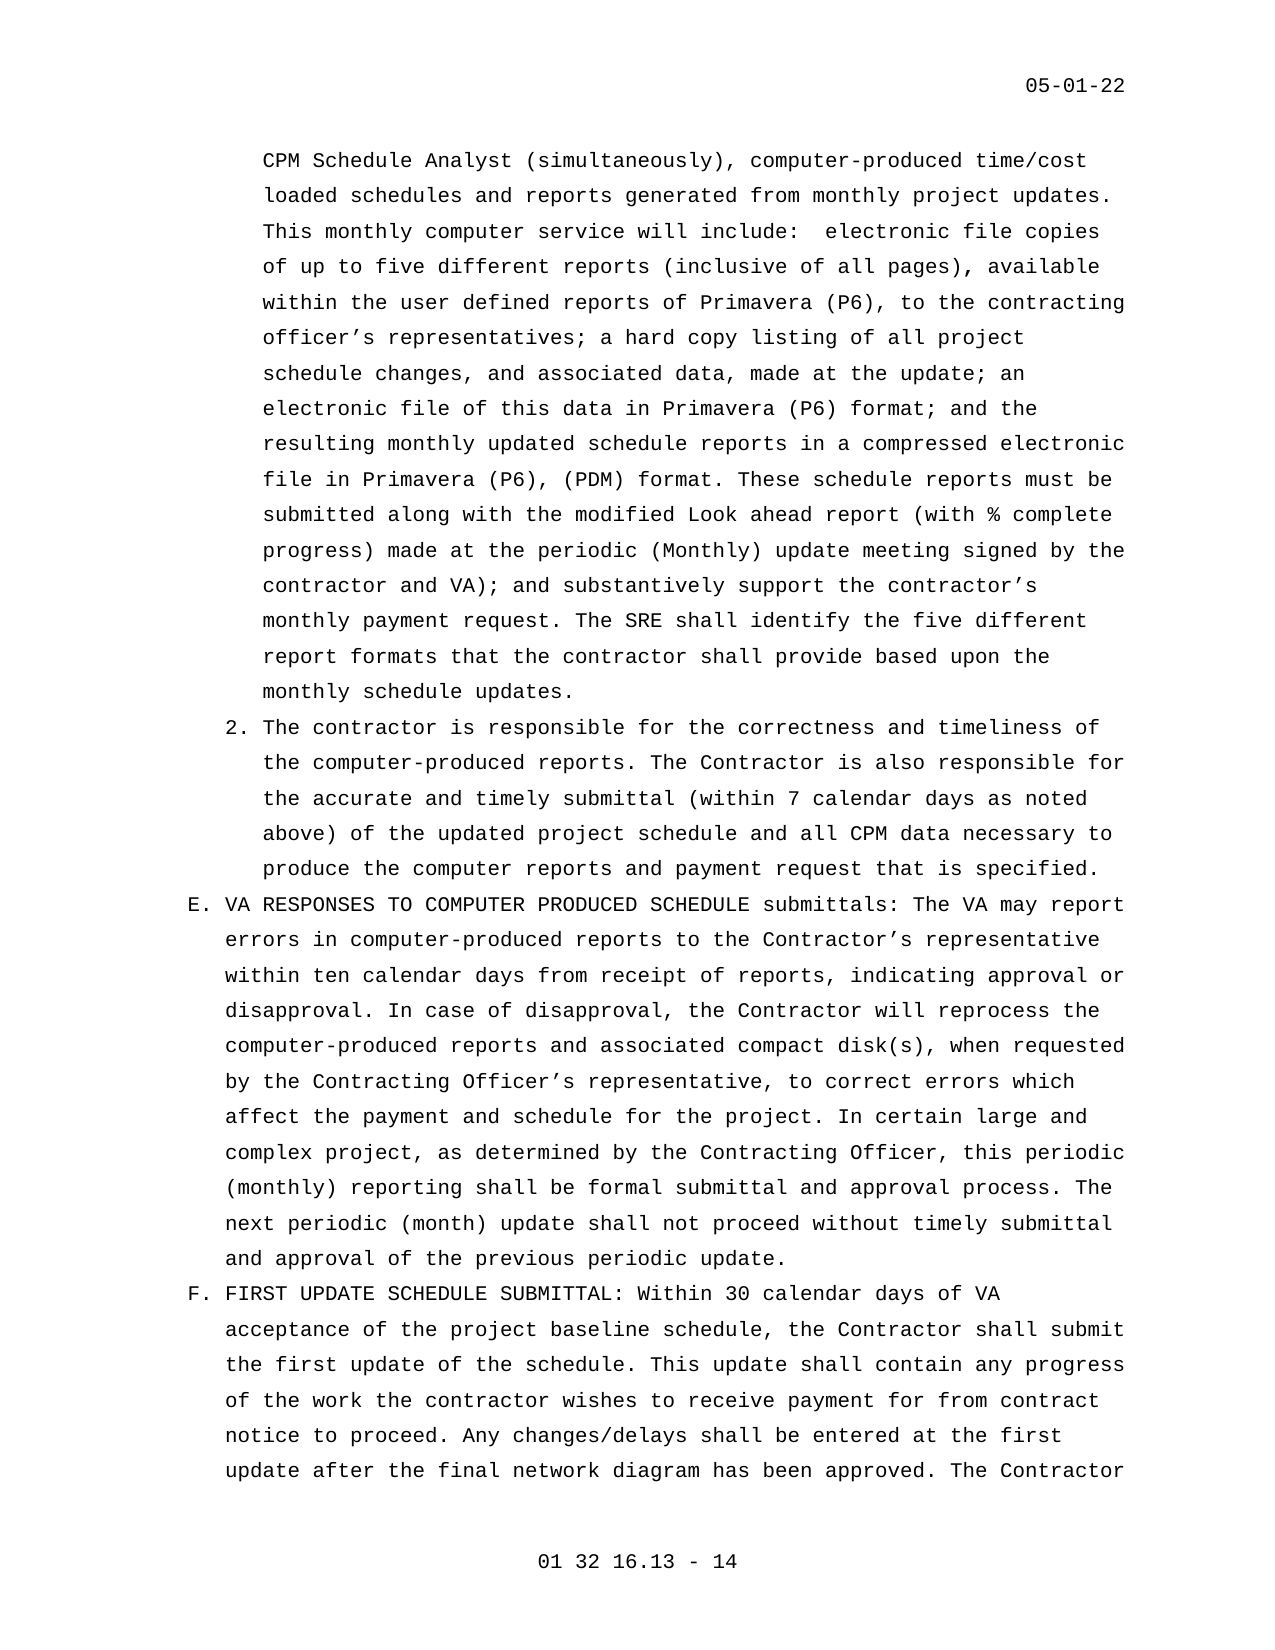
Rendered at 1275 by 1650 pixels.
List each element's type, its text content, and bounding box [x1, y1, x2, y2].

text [187, 1283, 1125, 1484]
text E. VA RESPONSES TO COMPUTER PRODUCED SCHEDULE submittals: The VA may report errors in computer-produced reports to the Contractor’s representative within ten calendar days from receipt of reports, indicating approval or disapproval. In case of disapproval, the Contractor will reprocess the computer-produced reports and associated compact disk(s), when requested by the Contracting Officer’s representative, to correct errors which affect the payment and schedule for the project. In certain large and complex project, as determined by the Contracting Officer, this periodic (monthly) reporting shall be formal submittal and approval process. The next periodic (month) update shall not proceed without timely submittal and approval of the previous periodic update. [187, 894, 1125, 1272]
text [225, 150, 1125, 705]
text 2. The contractor is responsible for the correctness and timeliness of the computer-produced reports. The Contractor is also responsible for the accurate and timely submittal (within 7 calendar days as noted above) of the updated project schedule and all CPM data necessary to produce the computer reports and payment request that is specified. [225, 717, 1125, 882]
